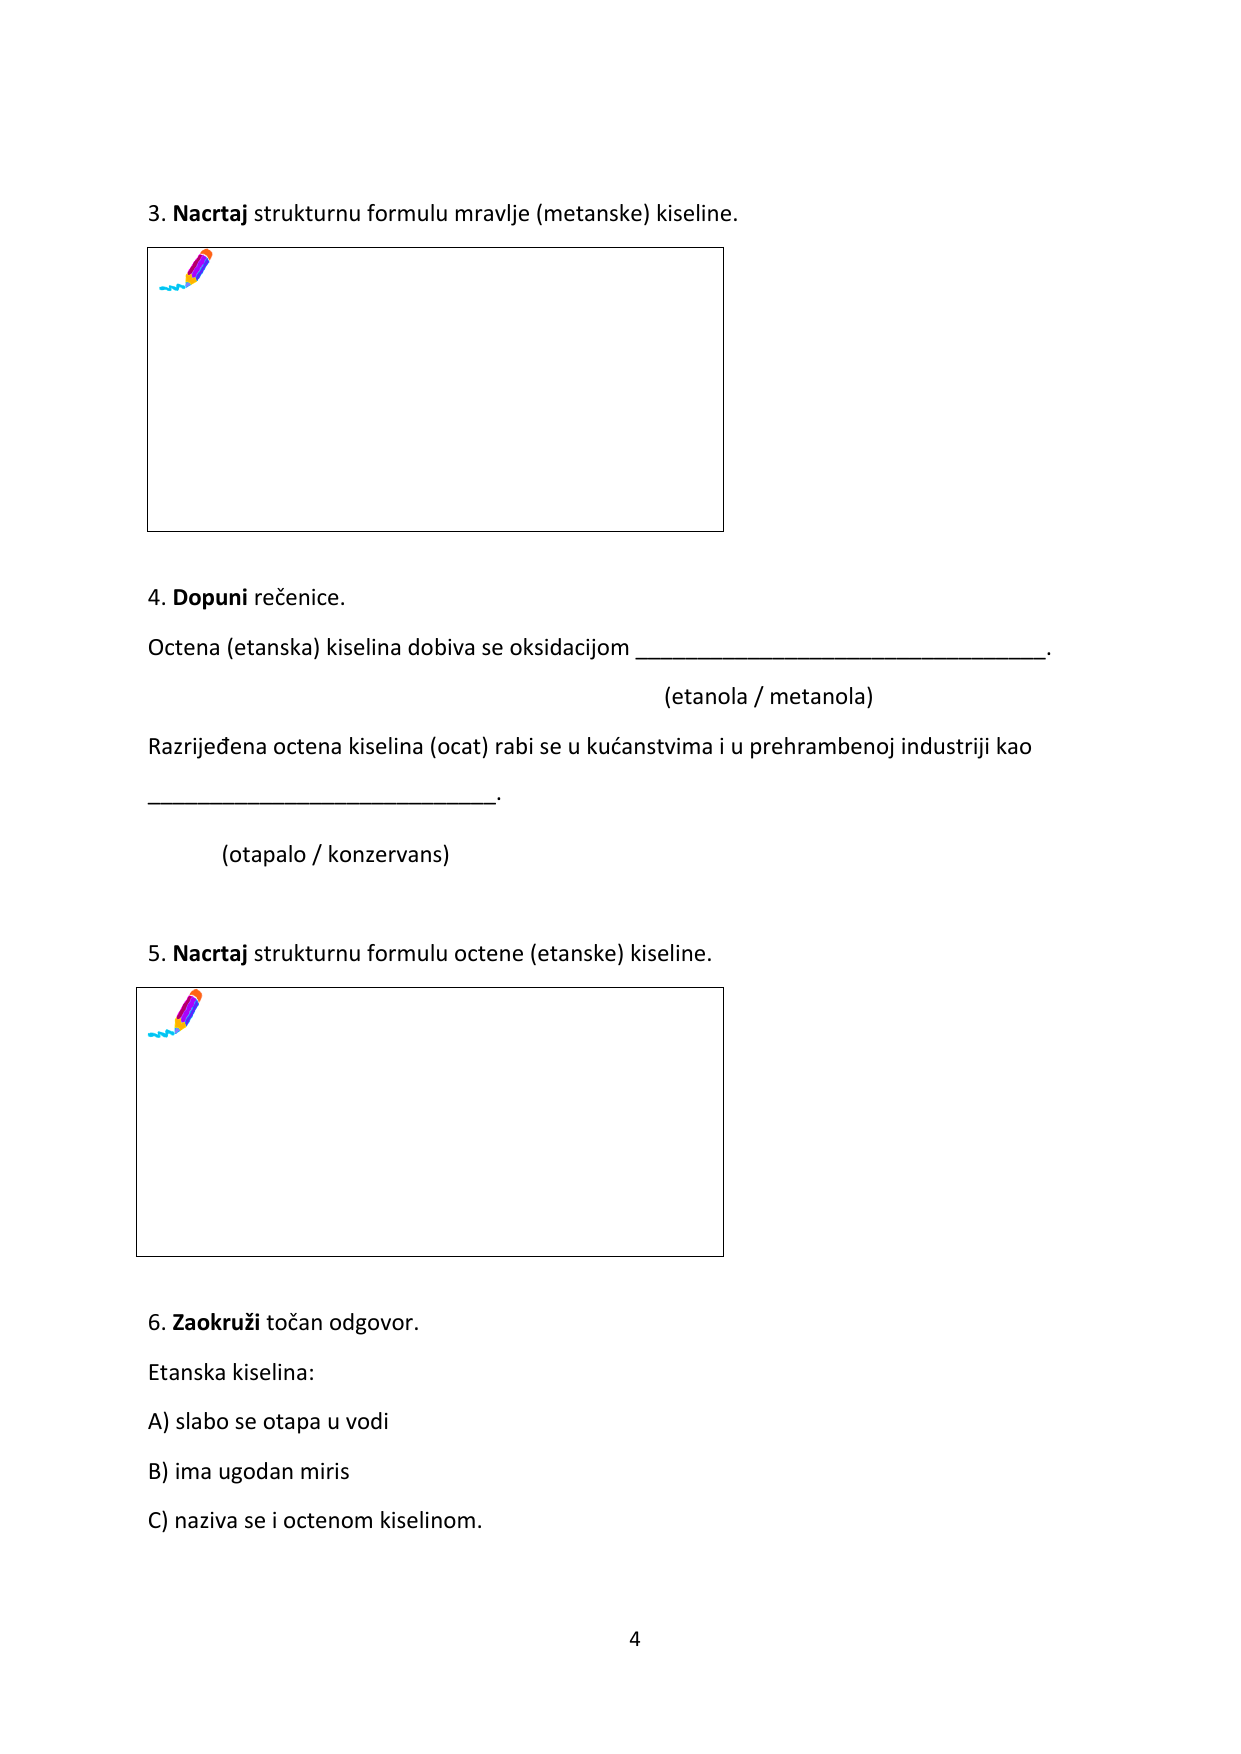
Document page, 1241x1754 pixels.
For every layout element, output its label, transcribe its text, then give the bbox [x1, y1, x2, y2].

text 6. Zaokruži točan odgovor. [148, 1306, 1093, 1337]
text C) naziva se i octenom kiselinom. [148, 1505, 1093, 1535]
text Octena (etanska) kiselina dobiva se oksidacijom _________________________________. [148, 631, 1093, 661]
text Razrijeđena octena kiselina (ocat) rabi se u kućanstvima i u prehrambenoj industriji kao ____________________________. [148, 730, 1093, 806]
text (etanola / metanola) [148, 681, 1093, 711]
text A) slabo se otapa u vodi [148, 1406, 1093, 1436]
table_header [137, 988, 723, 1256]
text 4. Dopuni rečenice. [148, 581, 1093, 612]
table_header [148, 248, 723, 531]
text B) ima ugodan miris [148, 1455, 1093, 1486]
text (otapalo / konzervans) [148, 838, 1093, 869]
text Etanska kiselina: [148, 1356, 1093, 1386]
text 3. Nacrtaj strukturnu formulu mravlje (metanske) kiseline. [148, 197, 1093, 228]
text 5. Nacrtaj strukturnu formulu octene (etanske) kiseline. [148, 937, 1093, 968]
